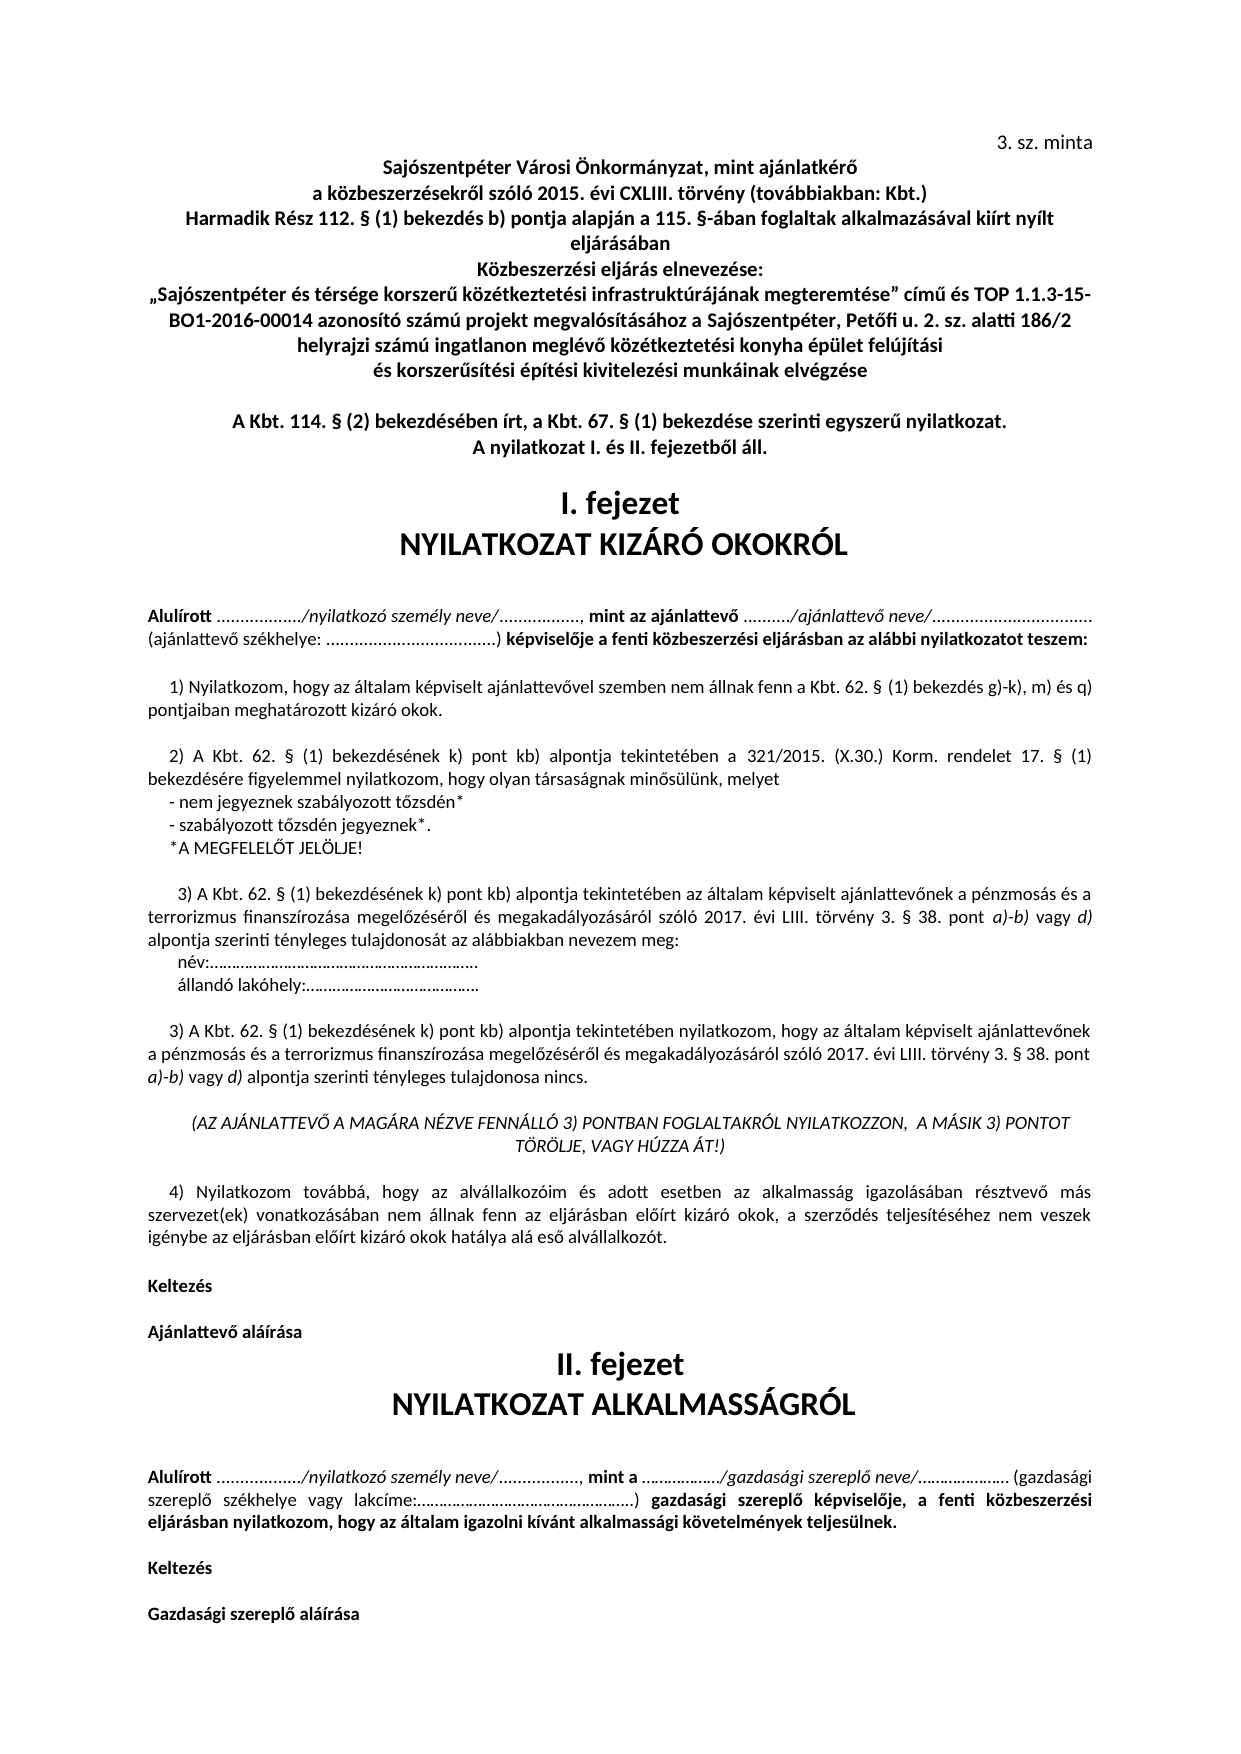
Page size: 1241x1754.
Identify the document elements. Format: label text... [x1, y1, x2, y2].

text Alulírott ................../nyilatkozó személy neve/................., mint az ajánlattevő ........../ajánlattevő neve/.................................. (ajánlattevő székhelye: ....................................) képviselője a fenti közbeszerzési eljárásban az alábbi nyilatkozatot teszem: [148, 604, 1093, 650]
text 3) A Kbt. 62. § (1) bekezdésének k) pont kb) alpontja tekintetében az általam képviselt ajánlattevőnek a pénzmosás és a terrorizmus finanszírozása megelőzéséről és megakadályozásáról szóló 2017. évi LIII. törvény 3. § 38. pont a)-b) vagy d) alpontja szerinti tényleges tulajdonosát az alábbiakban nevezem meg: [148, 882, 1093, 951]
text „Sajószentpéter és térsége korszerű közétkeztetési infrastruktúrájának megteremtése” című és TOP 1.1.3-15-BO1-2016-00014 azonosító számú projekt megvalósításához a Sajószentpéter, Petőfi u. 2. sz. alatti 186/2 helyrajzi számú ingatlanon meglévő közétkeztetési konyha épület felújítási és korszerűsítési építési kivitelezési munkáinak elvégzése [148, 281, 1093, 383]
text 2) A Kbt. 62. § (1) bekezdésének k) pont kb) alpontja tekintetében a 321/2015. (X.30.) Korm. rendelet 17. § (1) bekezdésére figyelemmel nyilatkozom, hogy olyan társaságnak minősülünk, melyet [148, 744, 1093, 790]
text Gazdasági szereplő aláírása [148, 1602, 1093, 1625]
text II. fejezet [148, 1343, 1093, 1383]
text Keltezés [148, 1274, 1093, 1297]
text (AZ AJÁNLATTEVŐ A MAGÁRA NÉZVE FENNÁLLÓ 3) PONTBAN FOGLALTAKRÓL NYILATKOZZON, A MÁSIK 3) PONTOT TÖRÖLJE, VAGY HÚZZA ÁT!) [148, 1111, 1093, 1157]
text I. fejezet [148, 482, 1093, 523]
text Közbeszerzési eljárás elnevezése: [148, 256, 1093, 281]
text Ajánlattevő aláírása [148, 1320, 1093, 1343]
text a közbeszerzésekről szóló 2015. évi CXLIII. törvény (továbbiakban: Kbt.) [148, 180, 1093, 205]
text állandó lakóhely:…………………………………. [148, 973, 1093, 996]
text A nyilatkozat I. és II. fejezetből áll. [148, 434, 1093, 459]
text *A MEGFELELŐT JELÖLJE! [148, 836, 1093, 859]
text - nem jegyeznek szabályozott tőzsdén* [148, 790, 1093, 813]
text A Kbt. 114. § (2) bekezdésében írt, a Kbt. 67. § (1) bekezdése szerinti egyszerű nyilatkozat. [148, 408, 1093, 434]
text Keltezés [148, 1557, 1093, 1579]
text Harmadik Rész 112. § (1) bekezdés b) pontja alapján a 115. §-ában foglaltak alkalmazásával kiírt nyílt eljárásában [148, 205, 1093, 256]
text 1) Nyilatkozom, hogy az általam képviselt ajánlattevővel szemben nem állnak fenn a Kbt. 62. § (1) bekezdés g)-k), m) és q) pontjaiban meghatározott kizáró okok. [148, 676, 1093, 721]
text NYILATKOZAT KIZÁRÓ OKOKRÓL [148, 523, 1093, 564]
text Alulírott ................../nyilatkozó személy neve/................., mint a ………………/gazdasági szereplő neve/………………… (gazdasági szereplő székhelye vagy lakcíme:…………………………………………..) gazdasági szereplő képviselője, a fenti közbeszerzési eljárásban nyilatkozom, hogy az általam igazolni kívánt alkalmassági követelmények teljesülnek. [148, 1465, 1093, 1534]
text név:…………………………………………………….. [148, 951, 1093, 973]
text 3) A Kbt. 62. § (1) bekezdésének k) pont kb) alpontja tekintetében nyilatkozom, hogy az általam képviselt ajánlattevőnek a pénzmosás és a terrorizmus finanszírozása megelőzéséről és megakadályozásáról szóló 2017. évi LIII. törvény 3. § 38. pont a)-b) vagy d) alpontja szerinti tényleges tulajdonosa nincs. [148, 1019, 1093, 1088]
subtitle 3. sz. minta [148, 129, 1093, 154]
text NYILATKOZAT ALKALMASSÁGRÓL [148, 1383, 1093, 1424]
text 4) Nyilatkozom továbbá, hogy az alvállalkozóim és adott esetben az alkalmasság igazolásában résztvevő más szervezet(ek) vonatkozásában nem állnak fenn az eljárásban előírt kizáró okok, a szerződés teljesítéséhez nem veszek igénybe az eljárásban előírt kizáró okok hatálya alá eső alvállalkozót. [148, 1180, 1093, 1248]
text - szabályozott tőzsdén jegyeznek*. [148, 813, 1093, 836]
text Sajószentpéter Városi Önkormányzat, mint ajánlatkérő [148, 154, 1093, 180]
